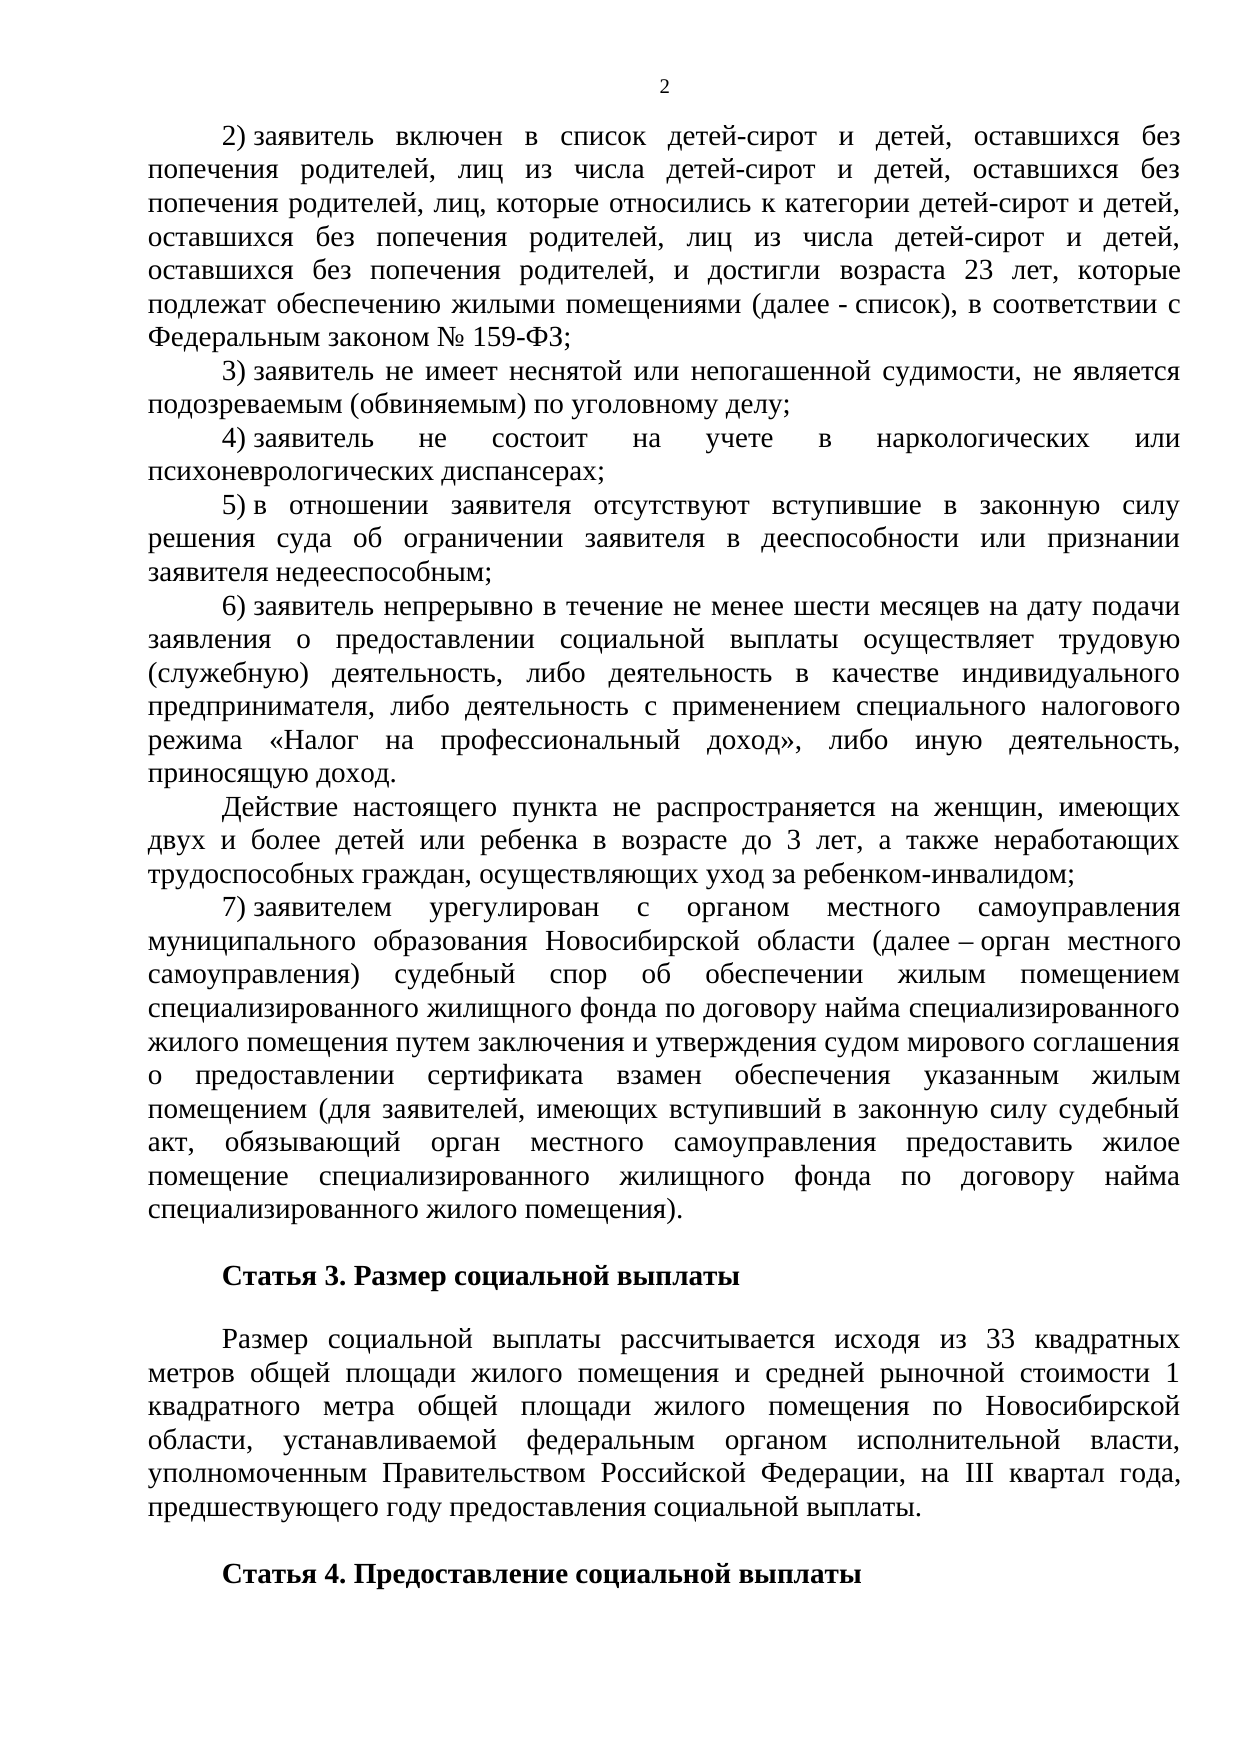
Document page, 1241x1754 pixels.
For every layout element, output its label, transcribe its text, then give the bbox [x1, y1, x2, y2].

text Размер социальной выплаты рассчитывается исходя из 33 квадратных метров общей площади жилого помещения и средней рыночной стоимости 1 квадратного метра общей площади жилого помещения по Новосибирской области, устанавливаемой федеральным органом исполнительной власти, уполномоченным Правительством Российской Федерации, на III квартал года, предшествующего году предоставления социальной выплаты. [148, 1321, 1181, 1522]
text 5) в отношении заявителя отсутствуют вступившие в законную силу решения суда об ограничении заявителя в дееспособности или признании заявителя недееспособным; [148, 487, 1181, 588]
text 4) заявитель не состоит на учете в наркологических или психоневрологических диспансерах; [148, 420, 1181, 487]
text Статья 3. Размер социальной выплаты [148, 1258, 1181, 1292]
text Действие настоящего пункта не распространяется на женщин, имеющих двух и более детей или ребенка в возрасте до 3 лет, а также неработающих трудоспособных граждан, осуществляющих уход за ребенком-инвалидом; [148, 789, 1181, 889]
text 6) заявитель непрерывно в течение не менее шести месяцев на дату подачи заявления о предоставлении социальной выплаты осуществляет трудовую (служебную) деятельность, либо деятельность в качестве индивидуального предпринимателя, либо деятельность с применением специального налогового режима «Налог на профессиональный доход», либо иную деятельность, приносящую доход. [148, 588, 1181, 789]
text 7) заявителем урегулирован с органом местного самоуправления муниципального образования Новосибирской области (далее – орган местного самоуправления) судебный спор об обеспечении жилым помещением специализированного жилищного фонда по договору найма специализированного жилого помещения путем заключения и утверждения судом мирового соглашения о предоставлении сертификата взамен обеспечения указанным жилым помещением (для заявителей, имеющих вступивший в законную силу судебный акт, обязывающий орган местного самоуправления предоставить жилое помещение специализированного жилищного фонда по договору найма специализированного жилого помещения). [148, 889, 1181, 1225]
text 2) заявитель включен в список детей-сирот и детей, оставшихся без попечения родителей, лиц из числа детей-сирот и детей, оставшихся без попечения родителей, лиц, которые относились к категории детей-сирот и детей, оставшихся без попечения родителей, лиц из числа детей-сирот и детей, оставшихся без попечения родителей, и достигли возраста 23 лет, которые подлежат обеспечению жилыми помещениями (далее - список), в соответствии с Федеральным законом № 159-ФЗ; [148, 118, 1181, 353]
text Статья 4. Предоставление социальной выплаты [148, 1556, 1181, 1589]
text 3) заявитель не имеет неснятой или непогашенной судимости, не является подозреваемым (обвиняемым) по уголовному делу; [148, 353, 1181, 420]
